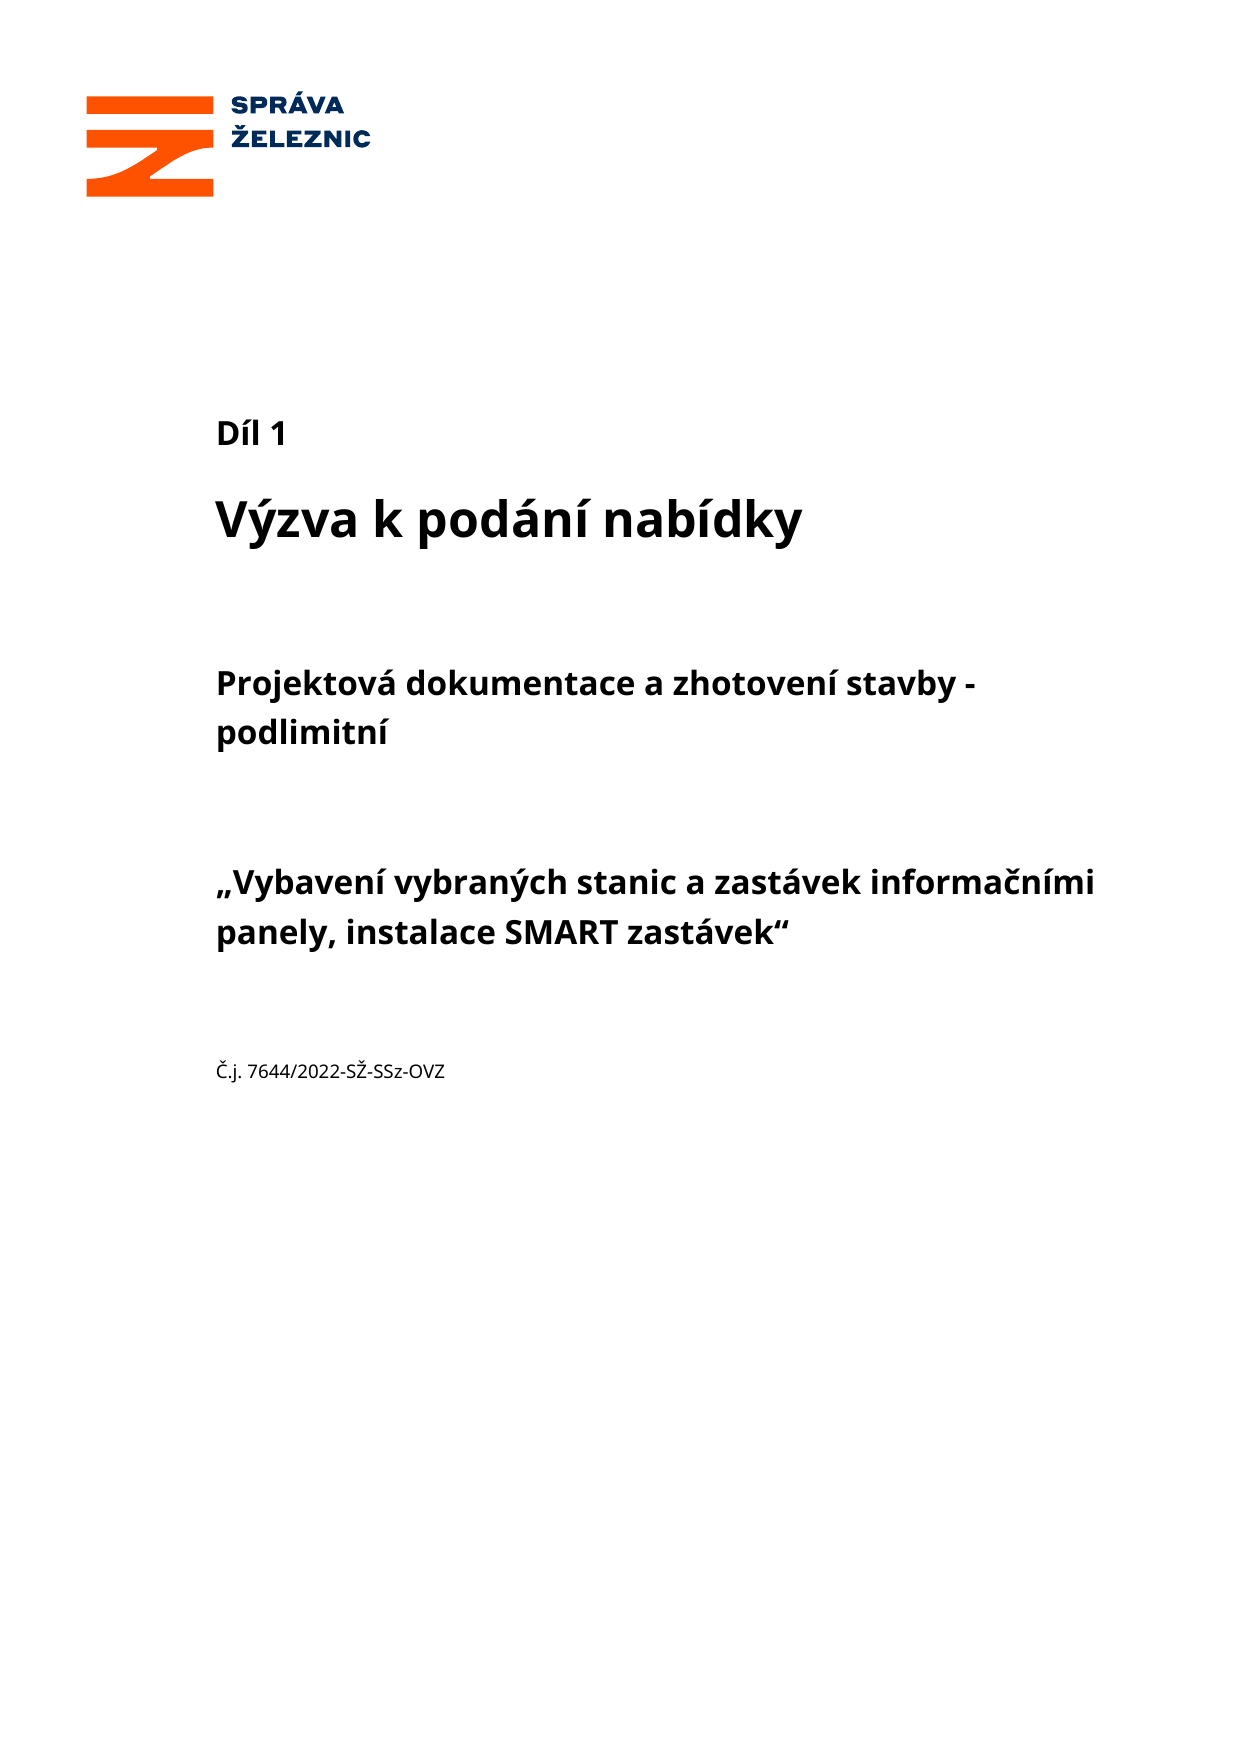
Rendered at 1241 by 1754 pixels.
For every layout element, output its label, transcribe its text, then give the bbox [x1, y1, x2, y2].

text Projektová dokumentace a zhotovení stavby - podlimitní [216, 659, 1122, 754]
text Díl 1 [216, 409, 1122, 455]
text „Vybavení vybraných stanic a zastávek informačními panely, instalace SMART zastávek“ [216, 859, 1122, 954]
list Č.j. 7644/2022-SŽ-SSz-OVZ [216, 1059, 1122, 1084]
text Výzva k podání nabídky [216, 484, 1122, 553]
